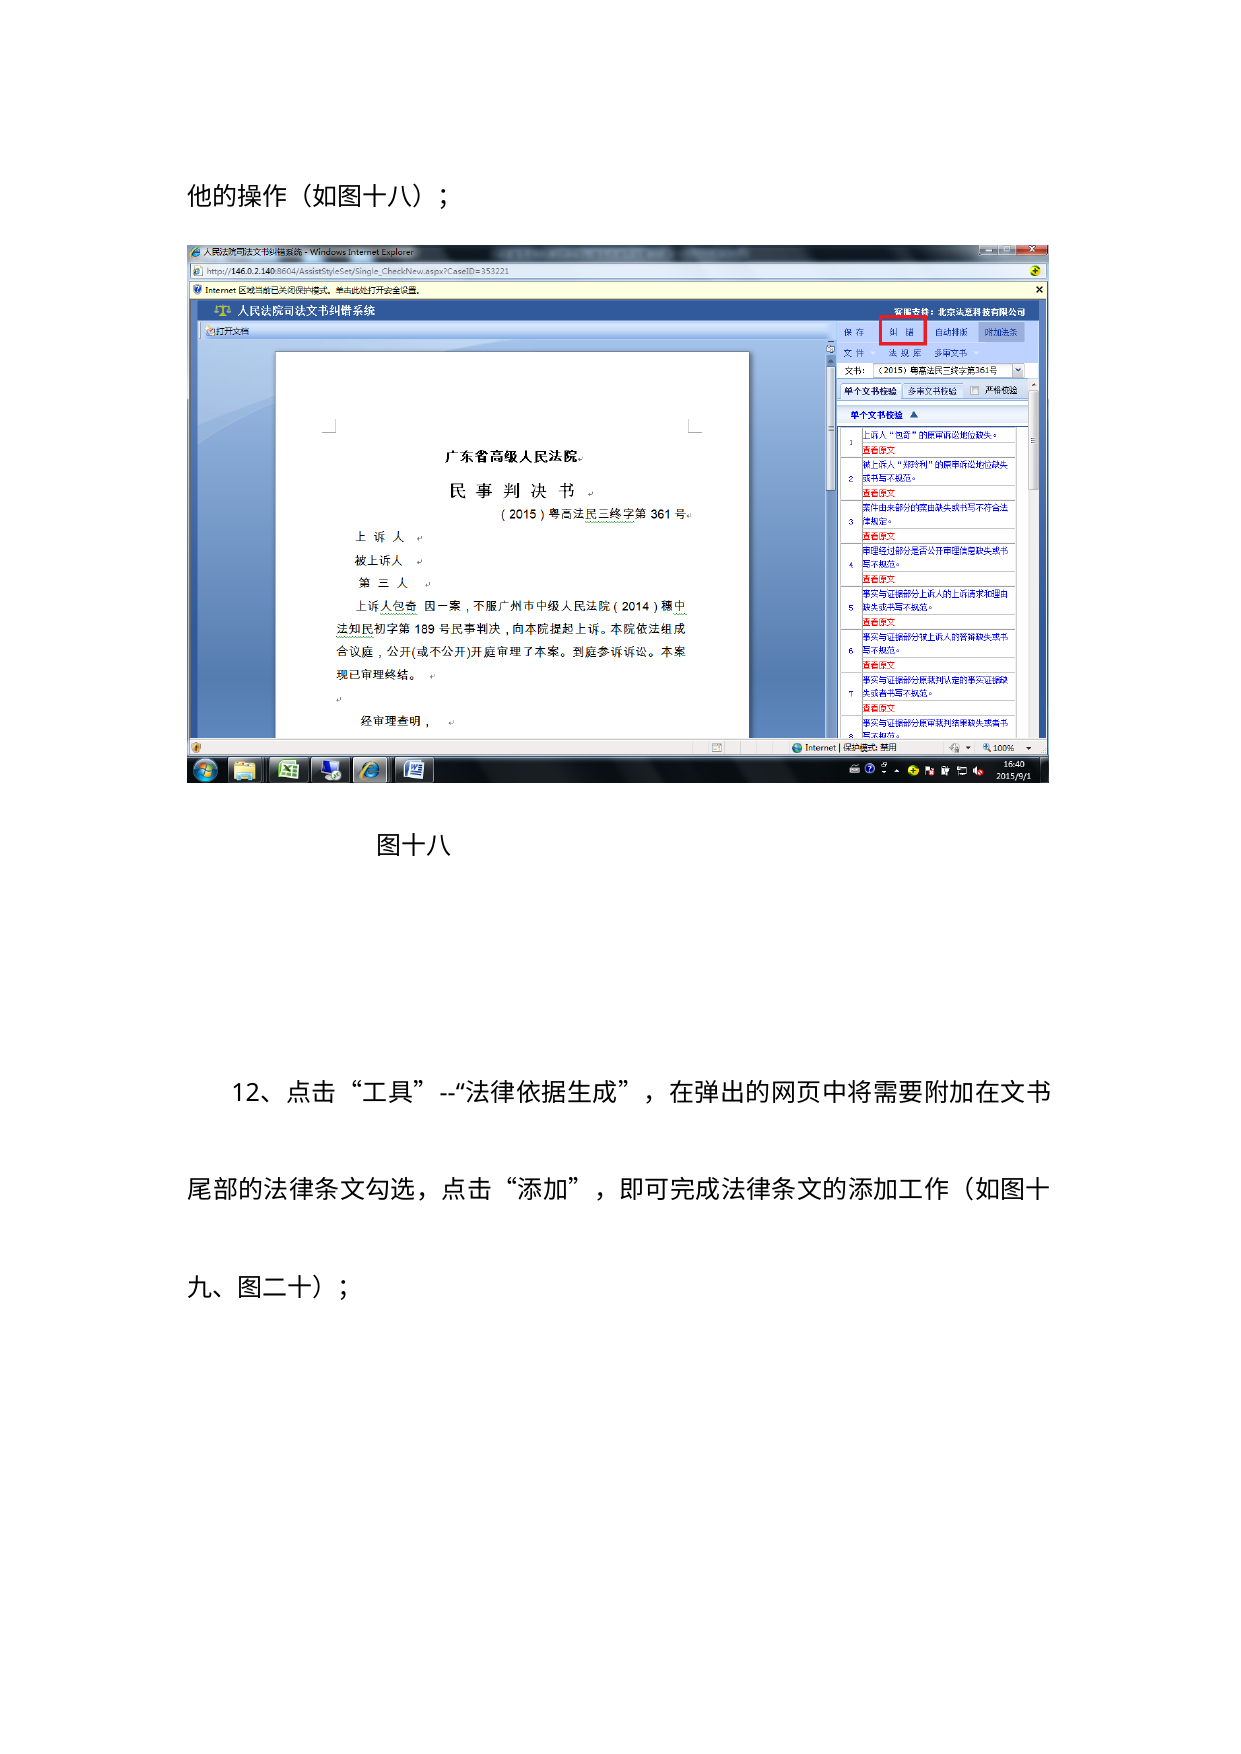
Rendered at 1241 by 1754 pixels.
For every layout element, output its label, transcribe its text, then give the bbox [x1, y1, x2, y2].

text 图十八 [187, 811, 1053, 876]
picture [187, 245, 1049, 783]
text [187, 162, 1053, 227]
text 12、点击“工具”--“法律依据生成”，在弹出的网页中将需要附加在文书尾部的法律条文勾选，点击“添加”，即可完成法律条文的添加工作（如图十九、图二十）； [187, 1058, 1053, 1318]
